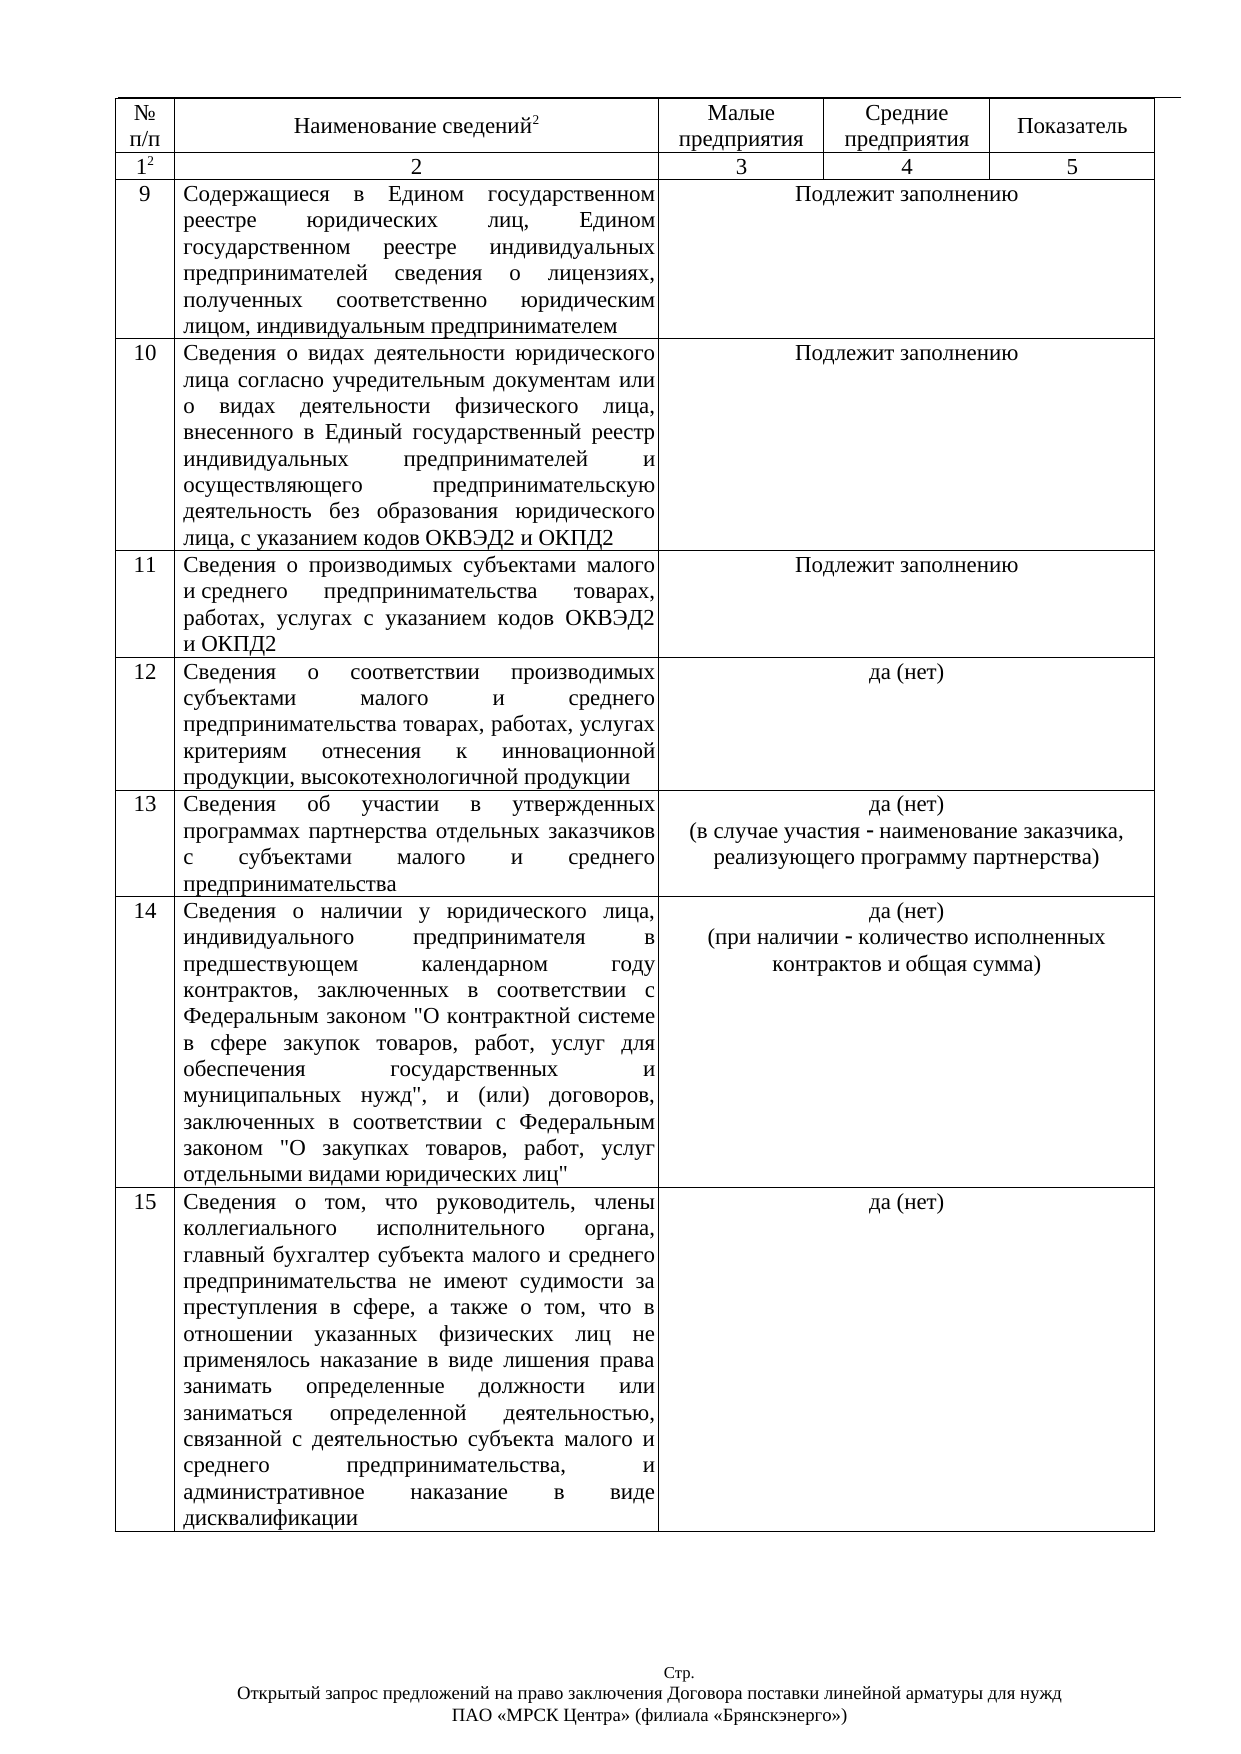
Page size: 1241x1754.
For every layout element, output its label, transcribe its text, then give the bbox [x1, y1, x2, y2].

table_cell 2 [175, 153, 658, 179]
table_cell да (нет) (в случае участия наименование заказчика, реализующего программу партнерства) [659, 791, 1154, 896]
table_cell Подлежит заполнению [659, 339, 1154, 550]
table_header Малые предприятия [659, 99, 823, 152]
table_cell Подлежит заполнению [659, 551, 1154, 657]
table_cell Сведения о наличии у юридического лица, индивидуального предпринимателя в предшествующем календарном году контрактов, заключенных в соответствии с Федеральным законом "О контрактной системе в сфере закупок товаров, работ, услуг для обеспечения государственных и муниципальных нужд", и (или) договоров, заключенных в соответствии с Федеральным законом "О закупках товаров, работ, услуг отдельными видами юридических лиц" [175, 897, 658, 1187]
table_cell 10 [116, 339, 174, 550]
table_cell Сведения о видах деятельности юридического лица согласно учредительным документам или о видах деятельности физического лица, внесенного в Единый государственный реестр индивидуальных предпринимателей и осуществляющего предпринимательскую деятельность без образования юридического лица, с указанием кодов ОКВЭД2 и ОКПД2 [175, 339, 658, 550]
table_cell Сведения о соответствии производимых субъектами малого и среднего предпринимательства товарах, работах, услугах критериям отнесения к инновационной продукции, высокотехнологичной продукции [175, 658, 658, 789]
table_header Средние предприятия [824, 99, 989, 152]
table_cell 4 [824, 153, 989, 179]
table_cell да (нет) (при наличии количество исполненных контрактов и общая сумма) [659, 897, 1154, 1187]
table_cell 15 [116, 1188, 174, 1531]
table_cell Сведения об участии в утвержденных программах партнерства отдельных заказчиков с субъектами малого и среднего предпринимательства [175, 791, 658, 896]
table_cell Содержащиеся в Едином государственном реестре юридических лиц, Едином государственном реестре индивидуальных предпринимателей сведения о лицензиях, полученных соответственно юридическим лицом, индивидуальным предпринимателем [175, 180, 658, 338]
table_header Показатель [990, 99, 1154, 152]
table_cell 14 [116, 897, 174, 1187]
table_header № п/п [116, 99, 174, 152]
table_cell 13 [116, 791, 174, 896]
table_cell 9 [116, 180, 174, 338]
table_cell 5 [990, 153, 1154, 179]
table_cell 12 [116, 658, 174, 789]
table_cell 12 [116, 153, 174, 179]
table_cell да (нет) [659, 1188, 1154, 1531]
table_cell да (нет) [659, 658, 1154, 789]
table_cell Сведения о производимых субъектами малого и среднего предпринимательства товарах, работах, услугах с указанием кодов ОКВЭД2 и ОКПД2 [175, 551, 658, 657]
table_cell 11 [116, 551, 174, 657]
table_cell Подлежит заполнению [659, 180, 1154, 338]
table_cell Сведения о том, что руководитель, члены коллегиального исполнительного органа, главный бухгалтер субъекта малого и среднего предпринимательства не имеют судимости за преступления в сфере, а также о том, что в отношении указанных физических лиц не применялось наказание в виде лишения права занимать определенные должности или заниматься определенной деятельностью, связанной с деятельностью субъекта малого и среднего предпринимательства, и административное наказание в виде дисквалификации [175, 1188, 658, 1531]
table_header Наименование сведений2 [175, 99, 658, 152]
table_cell 3 [659, 153, 823, 179]
